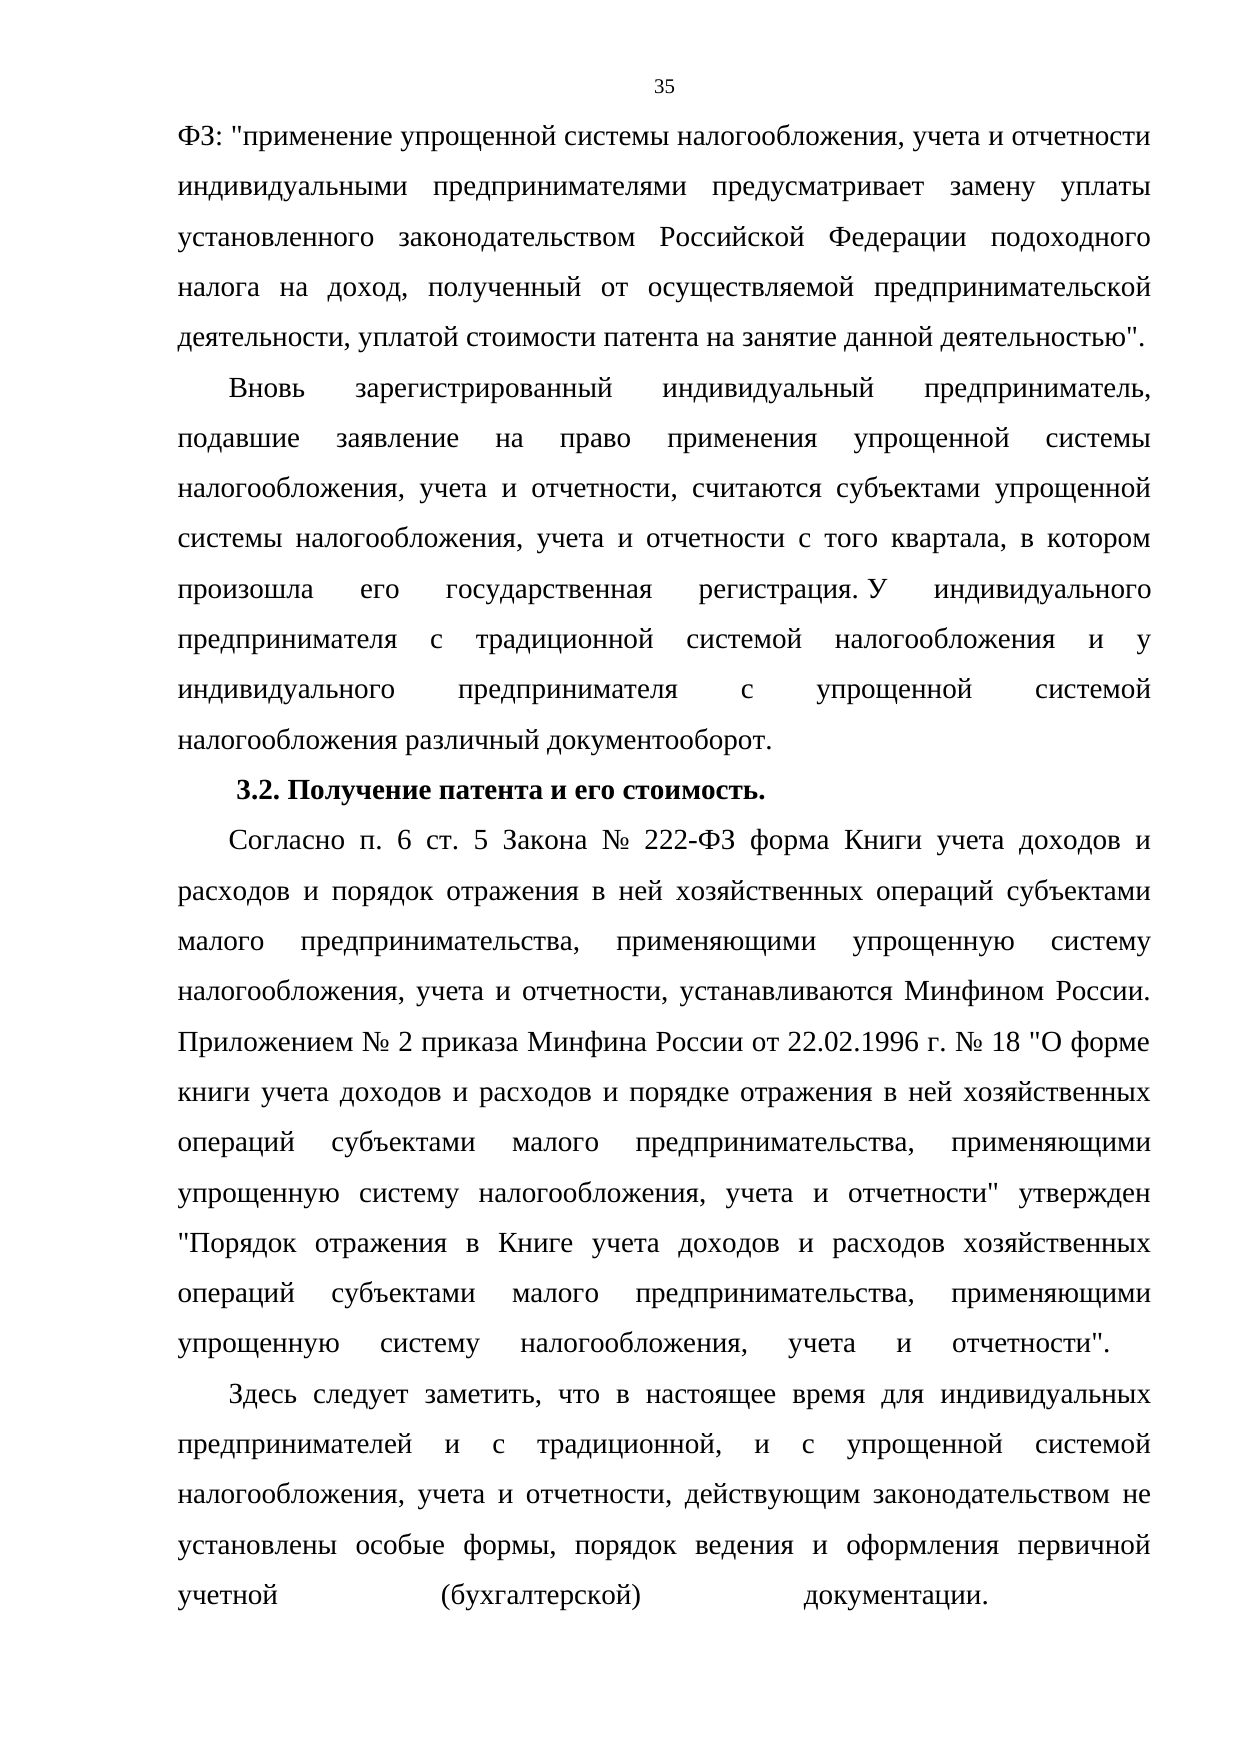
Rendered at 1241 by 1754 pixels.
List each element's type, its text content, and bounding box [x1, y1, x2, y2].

text Вновь зарегистрированный индивидуальный предприниматель, подавшие заявление на право применения упрощенной системы налогообложения, учета и отчетности, считаются субъектами упрощенной системы налогообложения, учета и отчетности с того квартала, в котором произошла его государственная регистрация. У индивидуального предпринимателя с традиционной системой налогообложения и у индивидуального предпринимателя с упрощенной системой налогообложения различный документооборот. [177, 370, 1152, 755]
text 3.2. Получение патента и его стоимость. [177, 772, 1152, 806]
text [177, 822, 1152, 1611]
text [177, 118, 1152, 353]
